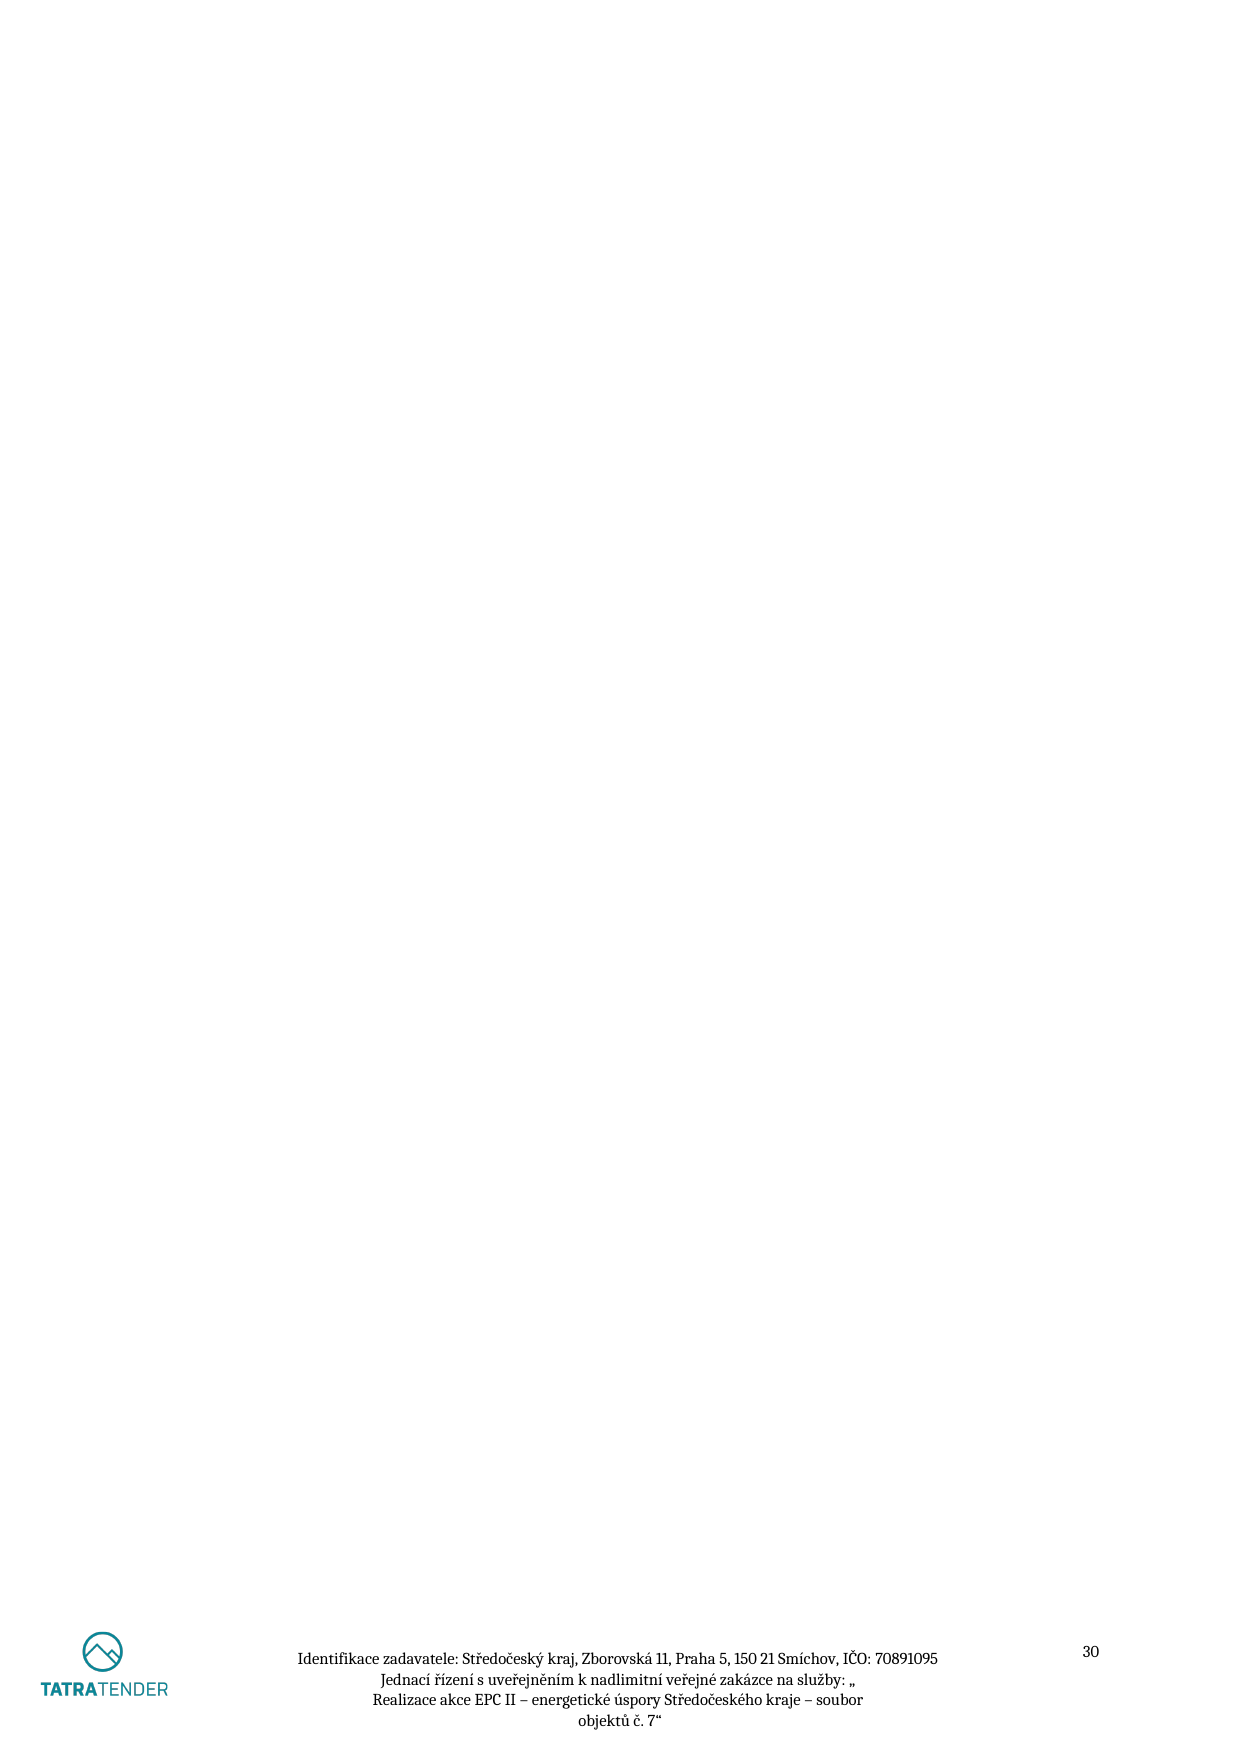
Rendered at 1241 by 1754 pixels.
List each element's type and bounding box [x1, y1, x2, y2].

picture [20, 1621, 188, 1710]
